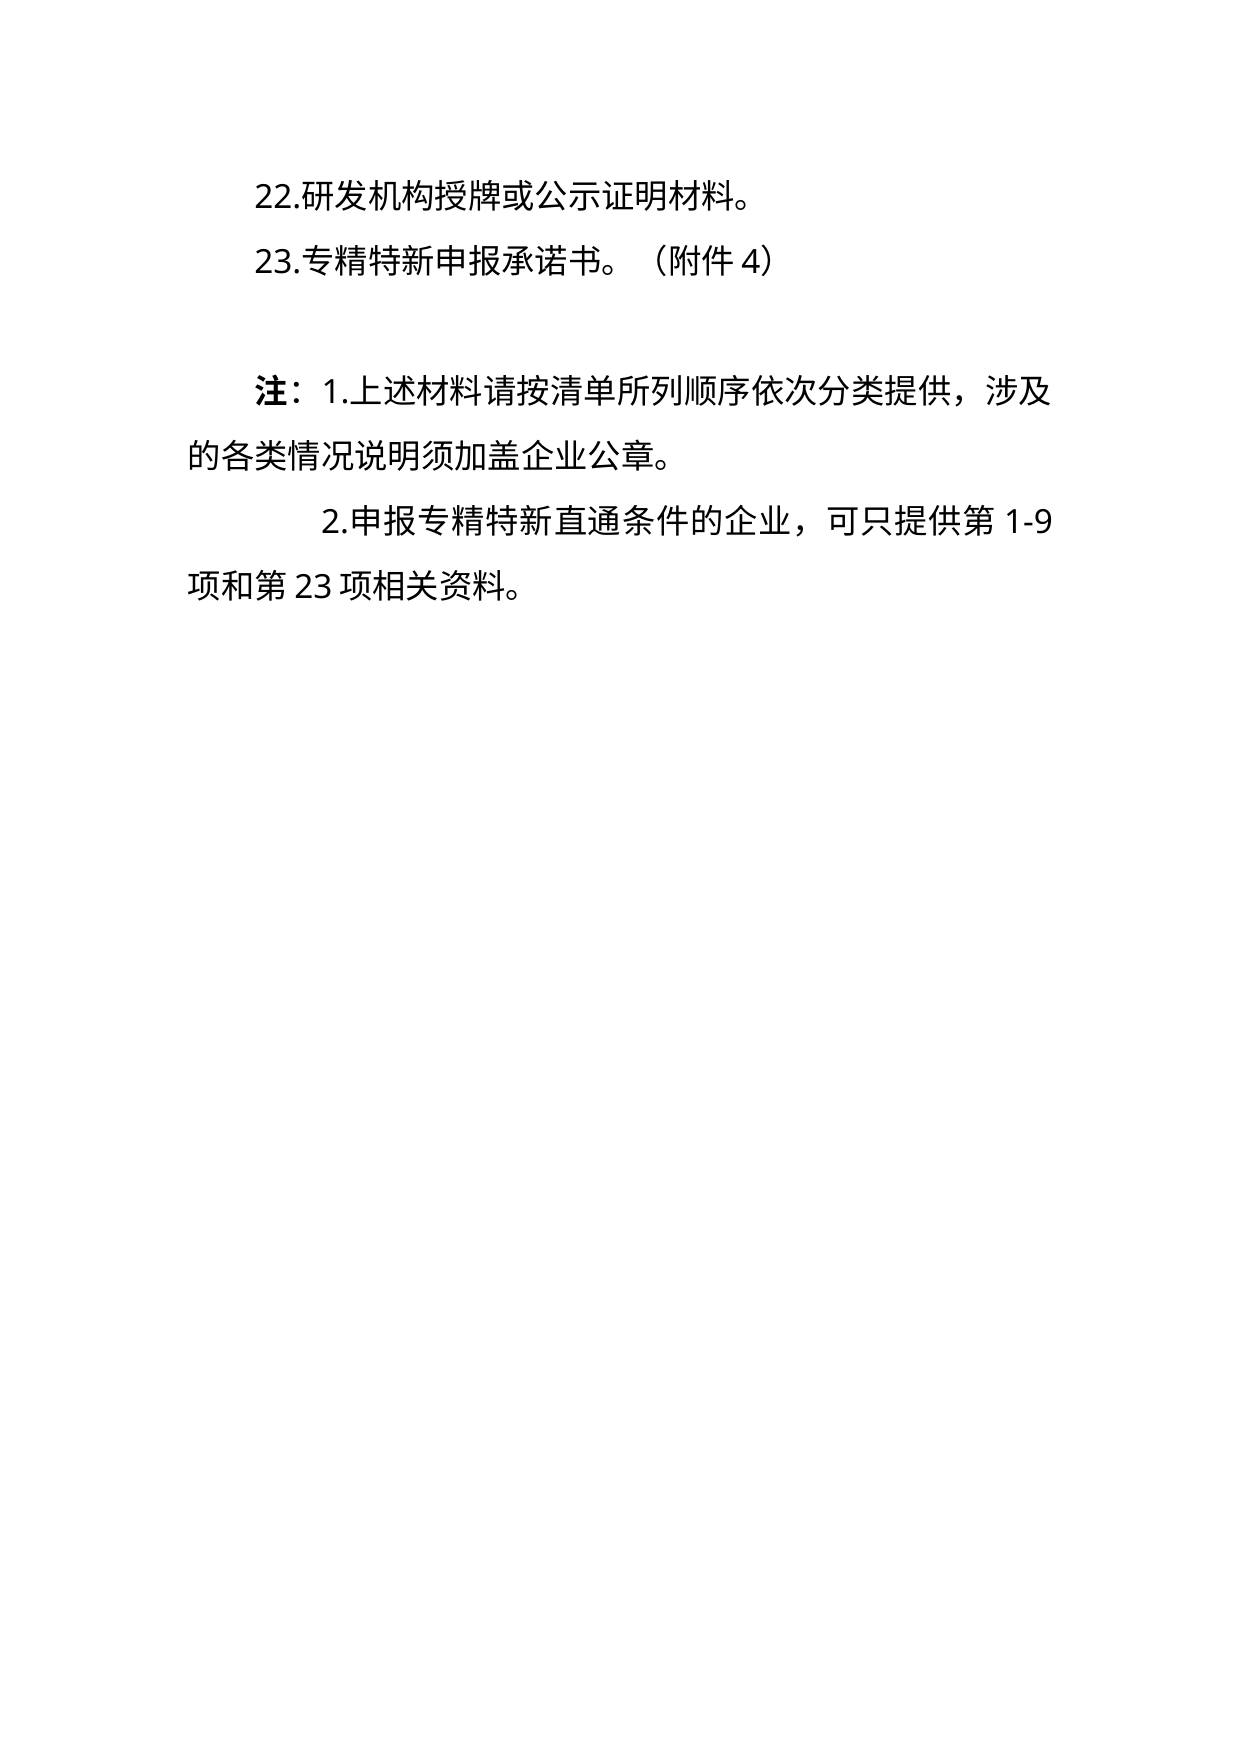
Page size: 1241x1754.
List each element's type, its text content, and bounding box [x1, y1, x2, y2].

text 注：1.上述材料请按清单所列顺序依次分类提供，涉及的各类情况说明须加盖企业公章。 [187, 357, 1053, 487]
text 22.研发机构授牌或公示证明材料。 [187, 162, 1053, 227]
text 23.专精特新申报承诺书。（附件4） [187, 227, 1053, 292]
text 2.申报专精特新直通条件的企业，可只提供第1-9项和第23项相关资料。 [187, 487, 1053, 617]
